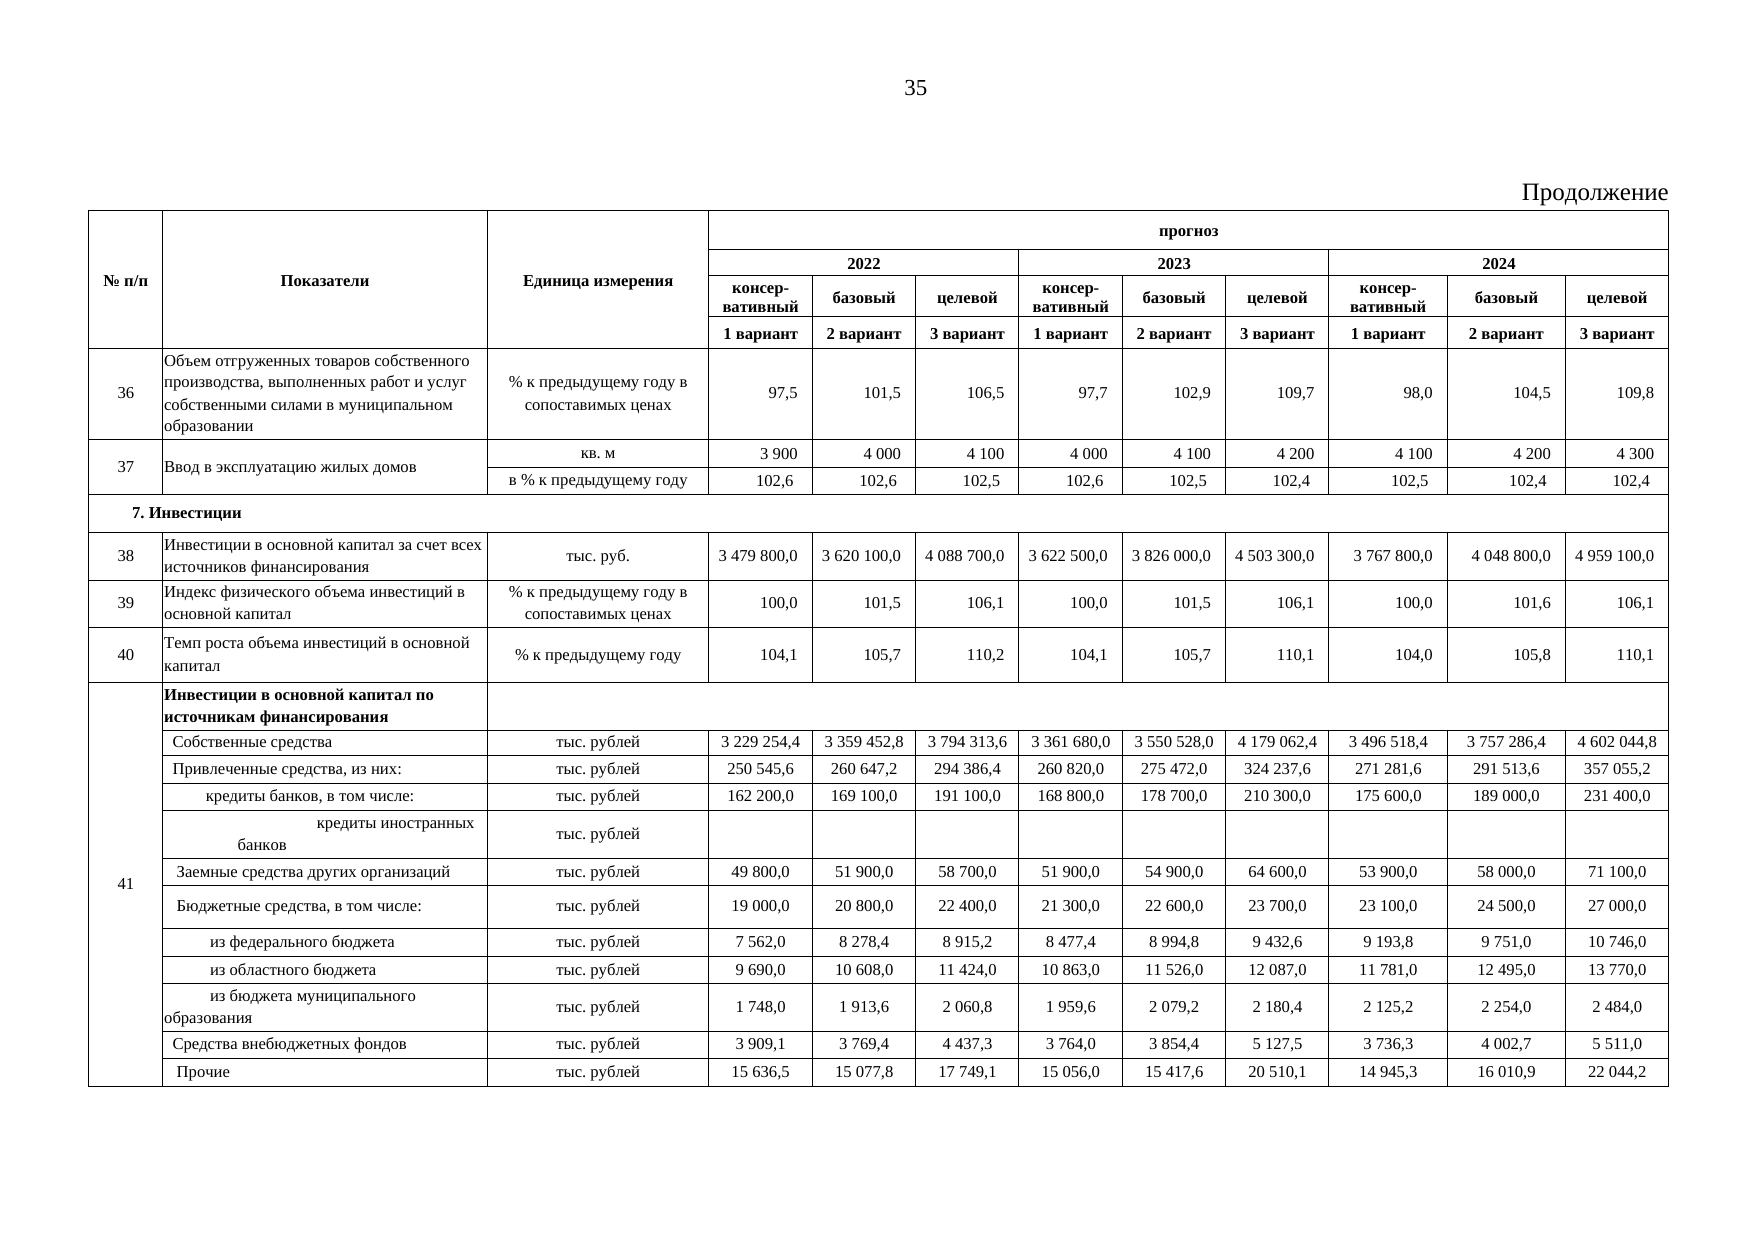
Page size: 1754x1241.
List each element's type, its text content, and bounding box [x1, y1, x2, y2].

table_cell 110,1 [1226, 628, 1328, 682]
table_cell кредиты банков, в том числе: [163, 784, 487, 810]
table_cell 3 361 680,0 [1019, 731, 1122, 755]
table_cell из областного бюджета [163, 957, 487, 983]
table_cell 15 417,6 [1123, 1059, 1225, 1086]
table_cell 2 079,2 [1123, 984, 1225, 1031]
table_cell 275 472,0 [1123, 756, 1225, 783]
table_cell 3 769,4 [813, 1032, 915, 1058]
table_cell 97,5 [709, 349, 812, 439]
table_cell базовый [1448, 276, 1565, 316]
table_cell 3 794 313,6 [916, 731, 1018, 755]
table_cell Объем отгруженных товаров собственного производства, выполненных работ и услуг собственными силами в муниципальном образовании [163, 349, 487, 439]
table_cell 4 000 [813, 440, 915, 467]
table_cell 20 510,1 [1226, 1059, 1328, 1086]
table_cell 11 526,0 [1123, 957, 1225, 983]
table_cell из федерального бюджета [163, 929, 487, 956]
table_cell 4 300 [1566, 440, 1668, 467]
table_cell [1447, 683, 1565, 730]
table_cell кредиты иностранных банков [163, 811, 487, 858]
table_cell 260 820,0 [1019, 756, 1122, 783]
table_cell тыс. рублей [488, 756, 708, 783]
table_cell 16 010,9 [1448, 1059, 1565, 1086]
table_cell 39 [89, 581, 162, 627]
table_cell [709, 811, 812, 858]
table_cell 104,5 [1448, 349, 1565, 439]
table_cell Инвестиции в основной капитал по источникам финансирования [163, 683, 487, 730]
table_cell 104,1 [709, 628, 812, 682]
table_cell 109,7 [1226, 349, 1328, 439]
table_cell 3 736,3 [1329, 1032, 1447, 1058]
table_cell 97,7 [1019, 349, 1122, 439]
table_cell 10 863,0 [1019, 957, 1122, 983]
table_cell 100,0 [1019, 581, 1122, 627]
table_cell 3 479 800,0 [709, 533, 812, 579]
table_cell 2022 [709, 250, 1018, 275]
table_cell % к предыдущему году в сопоставимых ценах [488, 349, 708, 439]
table_cell 8 994,8 [1123, 929, 1225, 956]
table_cell 3 767 800,0 [1329, 533, 1447, 579]
table_cell 3 622 500,0 [1019, 533, 1122, 579]
table_cell 1 913,6 [813, 984, 915, 1031]
table_cell 58 700,0 [916, 859, 1018, 885]
table_cell 3 вариант [1566, 317, 1668, 348]
table_cell 105,7 [1123, 628, 1225, 682]
table_cell 260 647,2 [813, 756, 915, 783]
table_cell 271 281,6 [1329, 756, 1447, 783]
table_cell 27 000,0 [1566, 886, 1668, 927]
table_cell Средства внебюджетных фондов [163, 1032, 487, 1058]
table_cell [488, 683, 709, 730]
table_cell 178 700,0 [1123, 784, 1225, 810]
table_cell [1123, 811, 1225, 858]
table_cell 41 [89, 683, 162, 1086]
table_cell 20 800,0 [813, 886, 915, 927]
table_cell % к предыдущему году в сопоставимых ценах [488, 581, 708, 627]
table_cell [812, 683, 916, 730]
table_cell 64 600,0 [1226, 859, 1328, 885]
table_cell тыс. рублей [488, 929, 708, 956]
table_cell 231 400,0 [1566, 784, 1668, 810]
table_cell 2 484,0 [1566, 984, 1668, 1031]
table_cell 100,0 [1329, 581, 1447, 627]
table_cell 100,0 [709, 581, 812, 627]
table_cell 21 300,0 [1019, 886, 1122, 927]
table_cell 10 746,0 [1566, 929, 1668, 956]
table_cell тыс. рублей [488, 1032, 708, 1058]
table_cell 7 562,0 [709, 929, 812, 956]
table_cell 4 200 [1448, 440, 1565, 467]
table_cell 110,1 [1566, 628, 1668, 682]
table_cell [916, 683, 1019, 730]
text Продолжение [118, 177, 1668, 206]
table_cell Темп роста объема инвестиций в основной капитал [163, 628, 487, 682]
table_cell 1 вариант [1019, 317, 1122, 348]
table_cell 23 100,0 [1329, 886, 1447, 927]
table_cell 24 500,0 [1448, 886, 1565, 927]
table_cell 357 055,2 [1566, 756, 1668, 783]
table_cell 3 вариант [1226, 317, 1328, 348]
table_cell 4 100 [1329, 440, 1447, 467]
table_cell 4 088 700,0 [916, 533, 1018, 579]
table_cell Ввод в эксплуатацию жилых домов [163, 440, 487, 494]
table_cell 22 600,0 [1123, 886, 1225, 927]
table_cell 3 826 000,0 [1123, 533, 1225, 579]
table_cell 3 764,0 [1019, 1032, 1122, 1058]
table_cell 15 056,0 [1019, 1059, 1122, 1086]
table_cell [1448, 811, 1565, 858]
table_cell % к предыдущему году [488, 628, 708, 682]
table_cell 102,4 [1566, 468, 1668, 494]
table_cell 19 000,0 [709, 886, 812, 927]
table_cell тыс. рублей [488, 957, 708, 983]
table_cell [1329, 811, 1447, 858]
table_cell [709, 683, 812, 730]
table_cell 324 237,6 [1226, 756, 1328, 783]
table_header № п/п [89, 211, 162, 348]
table_cell 4 503 300,0 [1226, 533, 1328, 579]
table_cell в % к предыдущему году [488, 468, 708, 494]
table_cell 58 000,0 [1448, 859, 1565, 885]
table_cell 109,8 [1566, 349, 1668, 439]
table_cell 294 386,4 [916, 756, 1018, 783]
table_cell 1 вариант [1329, 317, 1447, 348]
table_cell 101,5 [813, 349, 915, 439]
table_cell 102,6 [709, 468, 812, 494]
table_cell 40 [89, 628, 162, 682]
table_cell 38 [89, 533, 162, 579]
table_cell 7. Инвестиции [89, 495, 1668, 532]
table_cell 3 359 452,8 [813, 731, 915, 755]
table_cell 8 915,2 [916, 929, 1018, 956]
table_cell 11 781,0 [1329, 957, 1447, 983]
table_cell из бюджета муниципального образования [163, 984, 487, 1031]
table_cell консер- вативный [1019, 276, 1122, 316]
table_cell 4 602 044,8 [1566, 731, 1668, 755]
table_cell [1226, 811, 1328, 858]
table_cell тыс. рублей [488, 984, 708, 1031]
table_cell 102,5 [1123, 468, 1225, 494]
table_cell 54 900,0 [1123, 859, 1225, 885]
table_cell [916, 811, 1018, 858]
table_cell тыс. рублей [488, 811, 708, 858]
table_cell 4 200 [1226, 440, 1328, 467]
table_cell тыс. руб. [488, 533, 708, 579]
table_cell 102,5 [1329, 468, 1447, 494]
table_cell 12 087,0 [1226, 957, 1328, 983]
table_cell 168 800,0 [1019, 784, 1122, 810]
table_cell 101,6 [1448, 581, 1565, 627]
table_cell Заемные средства других организаций [163, 859, 487, 885]
table_cell 4 100 [916, 440, 1018, 467]
table_cell 101,5 [1123, 581, 1225, 627]
table_cell 37 [89, 440, 162, 494]
table_cell 22 400,0 [916, 886, 1018, 927]
table_cell 4 000 [1019, 440, 1122, 467]
table_cell тыс. рублей [488, 731, 708, 755]
table_cell 4 048 800,0 [1448, 533, 1565, 579]
table_cell целевой [1566, 276, 1668, 316]
table_cell 2 вариант [1448, 317, 1565, 348]
table_cell Индекс физического объема инвестиций в основной капитал [163, 581, 487, 627]
table_cell 169 100,0 [813, 784, 915, 810]
table_cell 15 636,5 [709, 1059, 812, 1086]
table_cell [1226, 683, 1329, 730]
table_cell 162 200,0 [709, 784, 812, 810]
table_cell тыс. рублей [488, 784, 708, 810]
table_cell базовый [813, 276, 915, 316]
table_cell [1019, 683, 1122, 730]
table_cell 9 432,6 [1226, 929, 1328, 956]
table_cell консер- вативный [709, 276, 812, 316]
table_cell 10 608,0 [813, 957, 915, 983]
table_cell кв. м [488, 440, 708, 467]
table_cell [1565, 683, 1668, 730]
table_header прогноз [709, 211, 1668, 248]
table_cell 106,5 [916, 349, 1018, 439]
table_cell 3 229 254,4 [709, 731, 812, 755]
table_cell 11 424,0 [916, 957, 1018, 983]
table_cell 175 600,0 [1329, 784, 1447, 810]
table_cell 3 854,4 [1123, 1032, 1225, 1058]
table_cell [1329, 683, 1447, 730]
table_cell 51 900,0 [1019, 859, 1122, 885]
table_cell 250 545,6 [709, 756, 812, 783]
table_cell 4 100 [1123, 440, 1225, 467]
table_cell 102,5 [916, 468, 1018, 494]
table_cell базовый [1123, 276, 1225, 316]
table_cell тыс. рублей [488, 1059, 708, 1086]
table_cell 3 620 100,0 [813, 533, 915, 579]
table_cell 210 300,0 [1226, 784, 1328, 810]
table_cell 8 477,4 [1019, 929, 1122, 956]
table_cell 1 959,6 [1019, 984, 1122, 1031]
table_cell 106,1 [1226, 581, 1328, 627]
table_cell [1566, 811, 1668, 858]
table_cell 17 749,1 [916, 1059, 1018, 1086]
table_cell Прочие [163, 1059, 487, 1086]
table_cell 2023 [1019, 250, 1328, 275]
table_cell 22 044,2 [1566, 1059, 1668, 1086]
table_cell 3 900 [709, 440, 812, 467]
table_cell 102,4 [1448, 468, 1565, 494]
table_cell 105,7 [813, 628, 915, 682]
table_cell 101,5 [813, 581, 915, 627]
table_cell 4 959 100,0 [1566, 533, 1668, 579]
table_cell 13 770,0 [1566, 957, 1668, 983]
table_cell 106,1 [1566, 581, 1668, 627]
table_cell 2 вариант [1123, 317, 1225, 348]
table_cell целевой [1226, 276, 1328, 316]
table_cell 1 вариант [709, 317, 812, 348]
table_cell целевой [916, 276, 1018, 316]
table_cell 2 180,4 [1226, 984, 1328, 1031]
table_cell 110,2 [916, 628, 1018, 682]
table_cell 3 550 528,0 [1123, 731, 1225, 755]
table_cell 104,0 [1329, 628, 1447, 682]
table_cell Привлеченные средства, из них: [163, 756, 487, 783]
table_cell 2 125,2 [1329, 984, 1447, 1031]
table_cell 102,6 [1019, 468, 1122, 494]
table_cell 102,9 [1123, 349, 1225, 439]
table_cell 102,6 [813, 468, 915, 494]
table_cell 53 900,0 [1329, 859, 1447, 885]
table_header Единица измерения [488, 211, 708, 348]
table_cell 3 757 286,4 [1448, 731, 1565, 755]
table_cell 8 278,4 [813, 929, 915, 956]
table_cell 4 002,7 [1448, 1032, 1565, 1058]
table_cell 2 060,8 [916, 984, 1018, 1031]
table_cell 51 900,0 [813, 859, 915, 885]
table_cell 105,8 [1448, 628, 1565, 682]
table_cell консер- вативный [1329, 276, 1447, 316]
table_cell 15 077,8 [813, 1059, 915, 1086]
table_header Показатели [163, 211, 487, 348]
table_cell тыс. рублей [488, 886, 708, 927]
table_cell 291 513,6 [1448, 756, 1565, 783]
table_cell 4 179 062,4 [1226, 731, 1328, 755]
table_cell 36 [89, 349, 162, 439]
table_cell 3 496 518,4 [1329, 731, 1447, 755]
table_cell Бюджетные средства, в том числе: [163, 886, 487, 927]
table_cell [1122, 683, 1226, 730]
table_cell 106,1 [916, 581, 1018, 627]
table_cell Собственные средства [163, 731, 487, 755]
table_cell 98,0 [1329, 349, 1447, 439]
table_cell 189 000,0 [1448, 784, 1565, 810]
table_cell 104,1 [1019, 628, 1122, 682]
table_cell 9 751,0 [1448, 929, 1565, 956]
table_cell 191 100,0 [916, 784, 1018, 810]
table_cell Инвестиции в основной капитал за счет всех источников финансирования [163, 533, 487, 579]
table_cell 3 вариант [916, 317, 1018, 348]
table_cell 5 511,0 [1566, 1032, 1668, 1058]
table_cell 2 вариант [813, 317, 915, 348]
table_cell 1 748,0 [709, 984, 812, 1031]
table_cell 12 495,0 [1448, 957, 1565, 983]
table_cell [813, 811, 915, 858]
table_cell 49 800,0 [709, 859, 812, 885]
table_cell 9 193,8 [1329, 929, 1447, 956]
table_cell 23 700,0 [1226, 886, 1328, 927]
table_cell 2 254,0 [1448, 984, 1565, 1031]
table_cell тыс. рублей [488, 859, 708, 885]
table_cell 4 437,3 [916, 1032, 1018, 1058]
table_cell 5 127,5 [1226, 1032, 1328, 1058]
table_cell 102,4 [1226, 468, 1328, 494]
table_cell 14 945,3 [1329, 1059, 1447, 1086]
table_cell 71 100,0 [1566, 859, 1668, 885]
table_cell 9 690,0 [709, 957, 812, 983]
table_cell 3 909,1 [709, 1032, 812, 1058]
table_cell [1019, 811, 1122, 858]
table_cell 2024 [1329, 250, 1668, 275]
